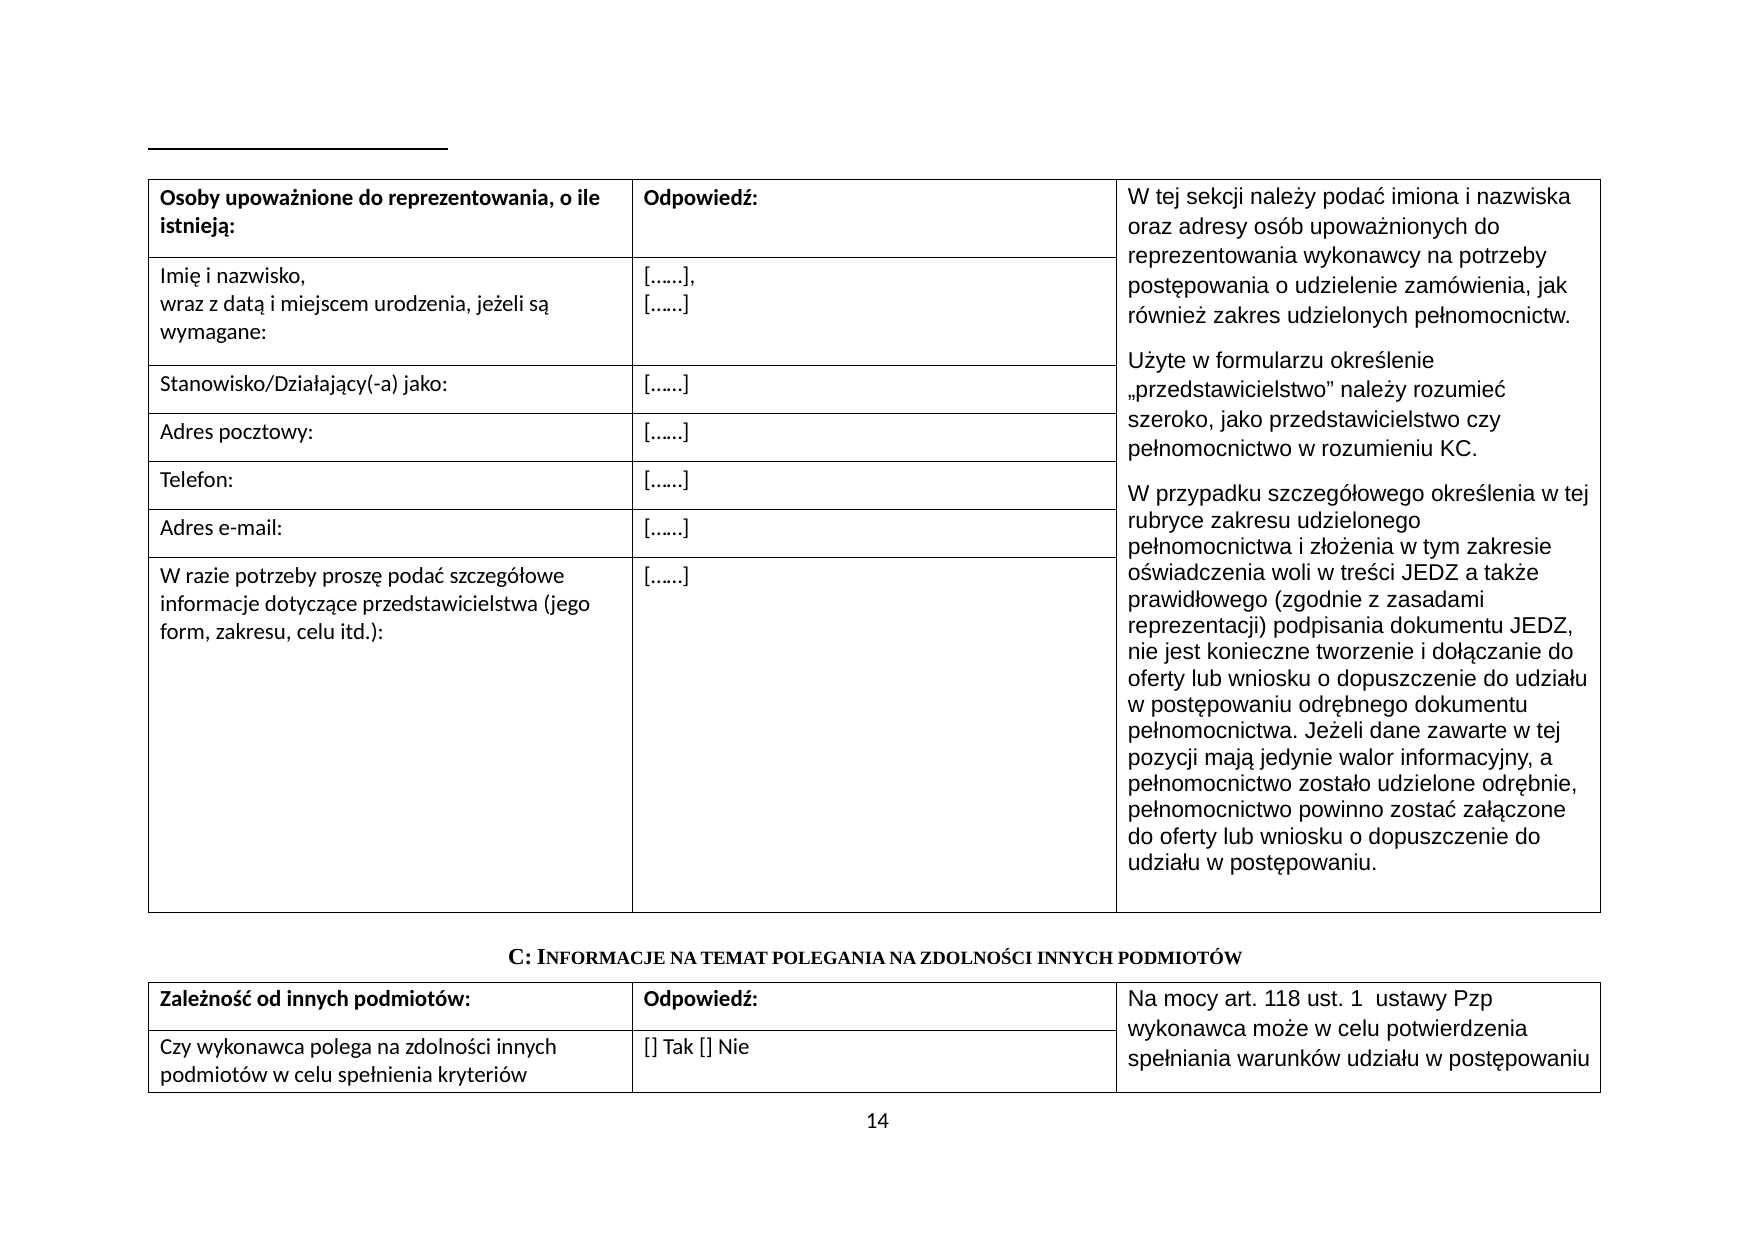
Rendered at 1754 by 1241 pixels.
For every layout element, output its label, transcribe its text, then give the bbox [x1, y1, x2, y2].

table_cell [……] [633, 510, 1116, 557]
table_cell [……] [633, 558, 1116, 912]
table_cell Stanowisko/Działający(-a) jako: [149, 366, 632, 413]
table_cell [……] [633, 366, 1116, 413]
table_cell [149, 1031, 632, 1092]
table_cell [] Tak [] Nie [633, 1031, 1116, 1092]
table_header W tej sekcji należy podać imiona i nazwiska oraz adresy osób upoważnionych do reprezentowania wykonawcy na potrzeby postępowania o udzielenie zamówienia, jak również zakres udzielonych pełnomocnictw. Użyte w formularzu określenie „przedstawicielstwo” należy rozumieć szeroko, jako przedstawicielstwo czy pełnomocnictwo w rozumieniu KC. W przypadku szczegółowego określenia w tej rubryce zakresu udzielonego pełnomocnictwa i złożenia w tym zakresie oświadczenia woli w treści JEDZ a także prawidłowego (zgodnie z zasadami reprezentacji) podpisania dokumentu JEDZ, nie jest konieczne tworzenie i dołączanie do oferty lub wniosku o dopuszczenie do udziału w postępowaniu odrębnego dokumentu pełnomocnictwa. Jeżeli dane zawarte w tej pozycji mają jedynie walor informacyjny, a pełnomocnictwo zostało udzielone odrębnie, pełnomocnictwo powinno zostać załączone do oferty lub wniosku o dopuszczenie do udziału w postępowaniu. [1117, 180, 1600, 912]
table_cell [……], [……] [633, 258, 1116, 365]
table_cell [……] [633, 462, 1116, 508]
table_cell Adres e-mail: [149, 510, 632, 557]
table_header Zależność od innych podmiotów: [149, 983, 632, 1030]
table_header Odpowiedź: [633, 983, 1116, 1030]
table_header Osoby upoważnione do reprezentowania, o ile istnieją: [149, 180, 632, 257]
table_cell Imię i nazwisko, wraz z datą i miejscem urodzenia, jeżeli są wymagane: [149, 258, 632, 365]
table_cell W razie potrzeby proszę podać szczegółowe informacje dotyczące przedstawicielstwa (jego form, zakresu, celu itd.): [149, 558, 632, 912]
subtitle C: INFORMACJE NA TEMAT POLEGANIA NA ZDOLNOŚCI INNYCH PODMIOTÓW [508, 943, 1607, 970]
table_cell [……] [633, 414, 1116, 461]
table_header Odpowiedź: [633, 180, 1116, 257]
table_cell Adres pocztowy: [149, 414, 632, 461]
table_cell Telefon: [149, 462, 632, 508]
